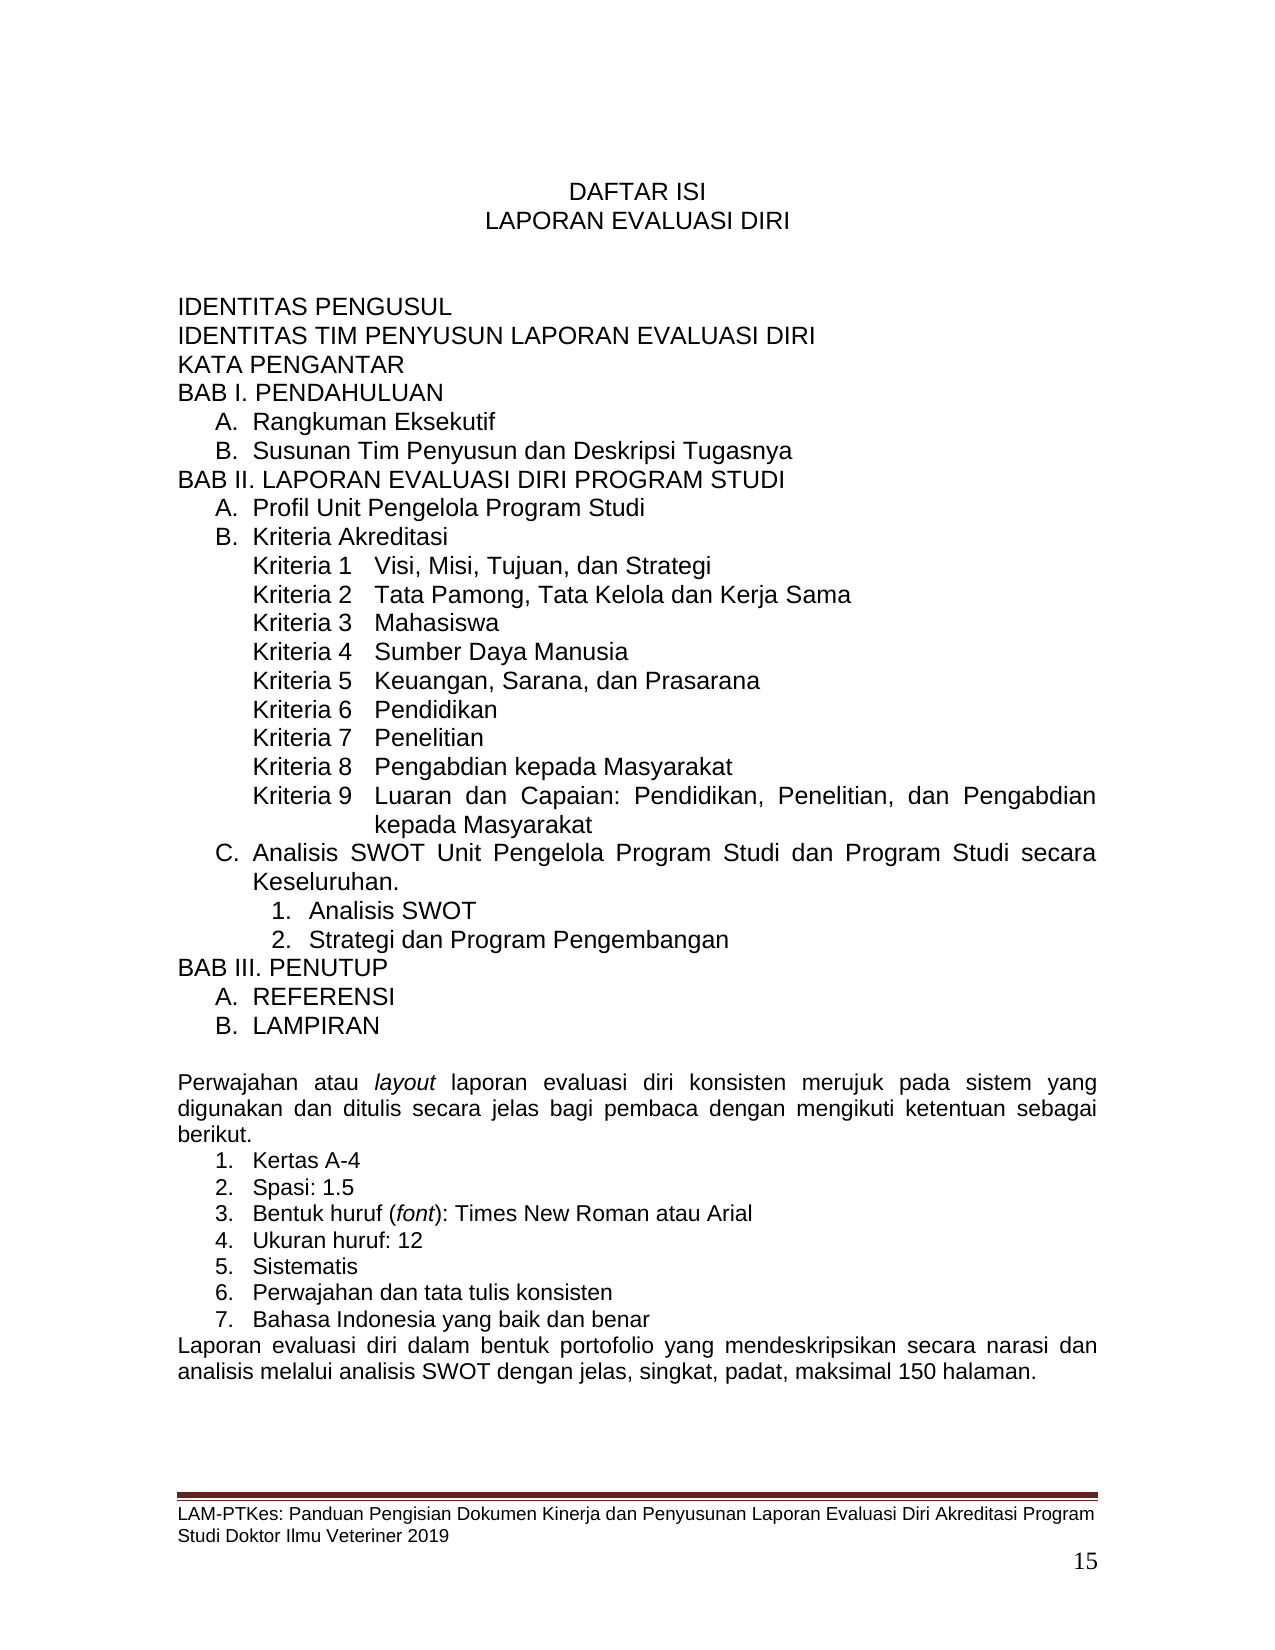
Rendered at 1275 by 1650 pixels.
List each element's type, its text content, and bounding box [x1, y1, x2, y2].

text Kriteria 2 Tata Pamong, Tata Kelola dan Kerja Sama [252, 580, 1098, 608]
list Ukuran huruf: 12 [215, 1227, 1098, 1253]
list Kertas A-4 [215, 1147, 1098, 1174]
list REFERENSI [215, 982, 1098, 1011]
list Sistematis [215, 1253, 1098, 1279]
text BAB II. LAPORAN EVALUASI DIRI PROGRAM STUDI [177, 465, 1098, 493]
list Perwajahan dan tata tulis konsisten [215, 1279, 1098, 1306]
list LAMPIRAN [215, 1011, 1098, 1040]
text LAPORAN EVALUASI DIRI [177, 206, 1098, 235]
list Spasi: 1.5 [215, 1174, 1098, 1200]
text Kriteria 1 Visi, Misi, Tujuan, dan Strategi [252, 551, 1098, 580]
text Kriteria 7 Penelitian [252, 723, 1098, 752]
list Bentuk huruf (font): Times New Roman atau Arial [215, 1200, 1098, 1227]
text KATA PENGANTAR [177, 350, 1098, 378]
text BAB I. PENDAHULUAN [177, 378, 1098, 407]
list Analisis SWOT [271, 896, 1098, 925]
text IDENTITAS TIM PENYUSUN LAPORAN EVALUASI DIRI [177, 321, 1098, 350]
text Kriteria 4 Sumber Daya Manusia [252, 637, 1098, 666]
list Susunan Tim Penyusun dan Deskripsi Tugasnya [215, 436, 1098, 465]
list Analisis SWOT Unit Pengelola Program Studi dan Program Studi secara Keseluruhan. [215, 838, 1098, 896]
list Rangkuman Eksekutif [215, 407, 1098, 436]
text Kriteria 6 Pendidikan [252, 695, 1098, 723]
text BAB III. PENUTUP [177, 953, 1098, 982]
list Kriteria Akreditasi [215, 522, 1098, 551]
text Laporan evaluasi diri dalam bentuk portofolio yang mendeskripsikan secara narasi dan analisis melalui analisis SWOT dengan jelas, singkat, padat, maksimal 150 halaman. [177, 1332, 1098, 1385]
text Perwajahan atau layout laporan evaluasi diri konsisten merujuk pada sistem yang digunakan dan ditulis secara jelas bagi pembaca dengan mengikuti ketentuan sebagai berikut. [177, 1068, 1098, 1147]
text IDENTITAS PENGUSUL [177, 292, 1098, 321]
list Strategi dan Program Pengembangan [271, 925, 1098, 953]
text Kriteria 3 Mahasiswa [252, 608, 1098, 637]
text Kriteria 5 Keuangan, Sarana, dan Prasarana [252, 666, 1098, 695]
list Profil Unit Pengelola Program Studi [215, 493, 1098, 522]
text Kriteria 9 Luaran dan Capaian: Pendidikan, Penelitian, dan Pengabdian kepada Masyarakat [252, 781, 1098, 838]
text DAFTAR ISI [177, 177, 1098, 206]
text Kriteria 8 Pengabdian kepada Masyarakat [252, 752, 1098, 781]
list Bahasa Indonesia yang baik dan benar [215, 1306, 1098, 1332]
